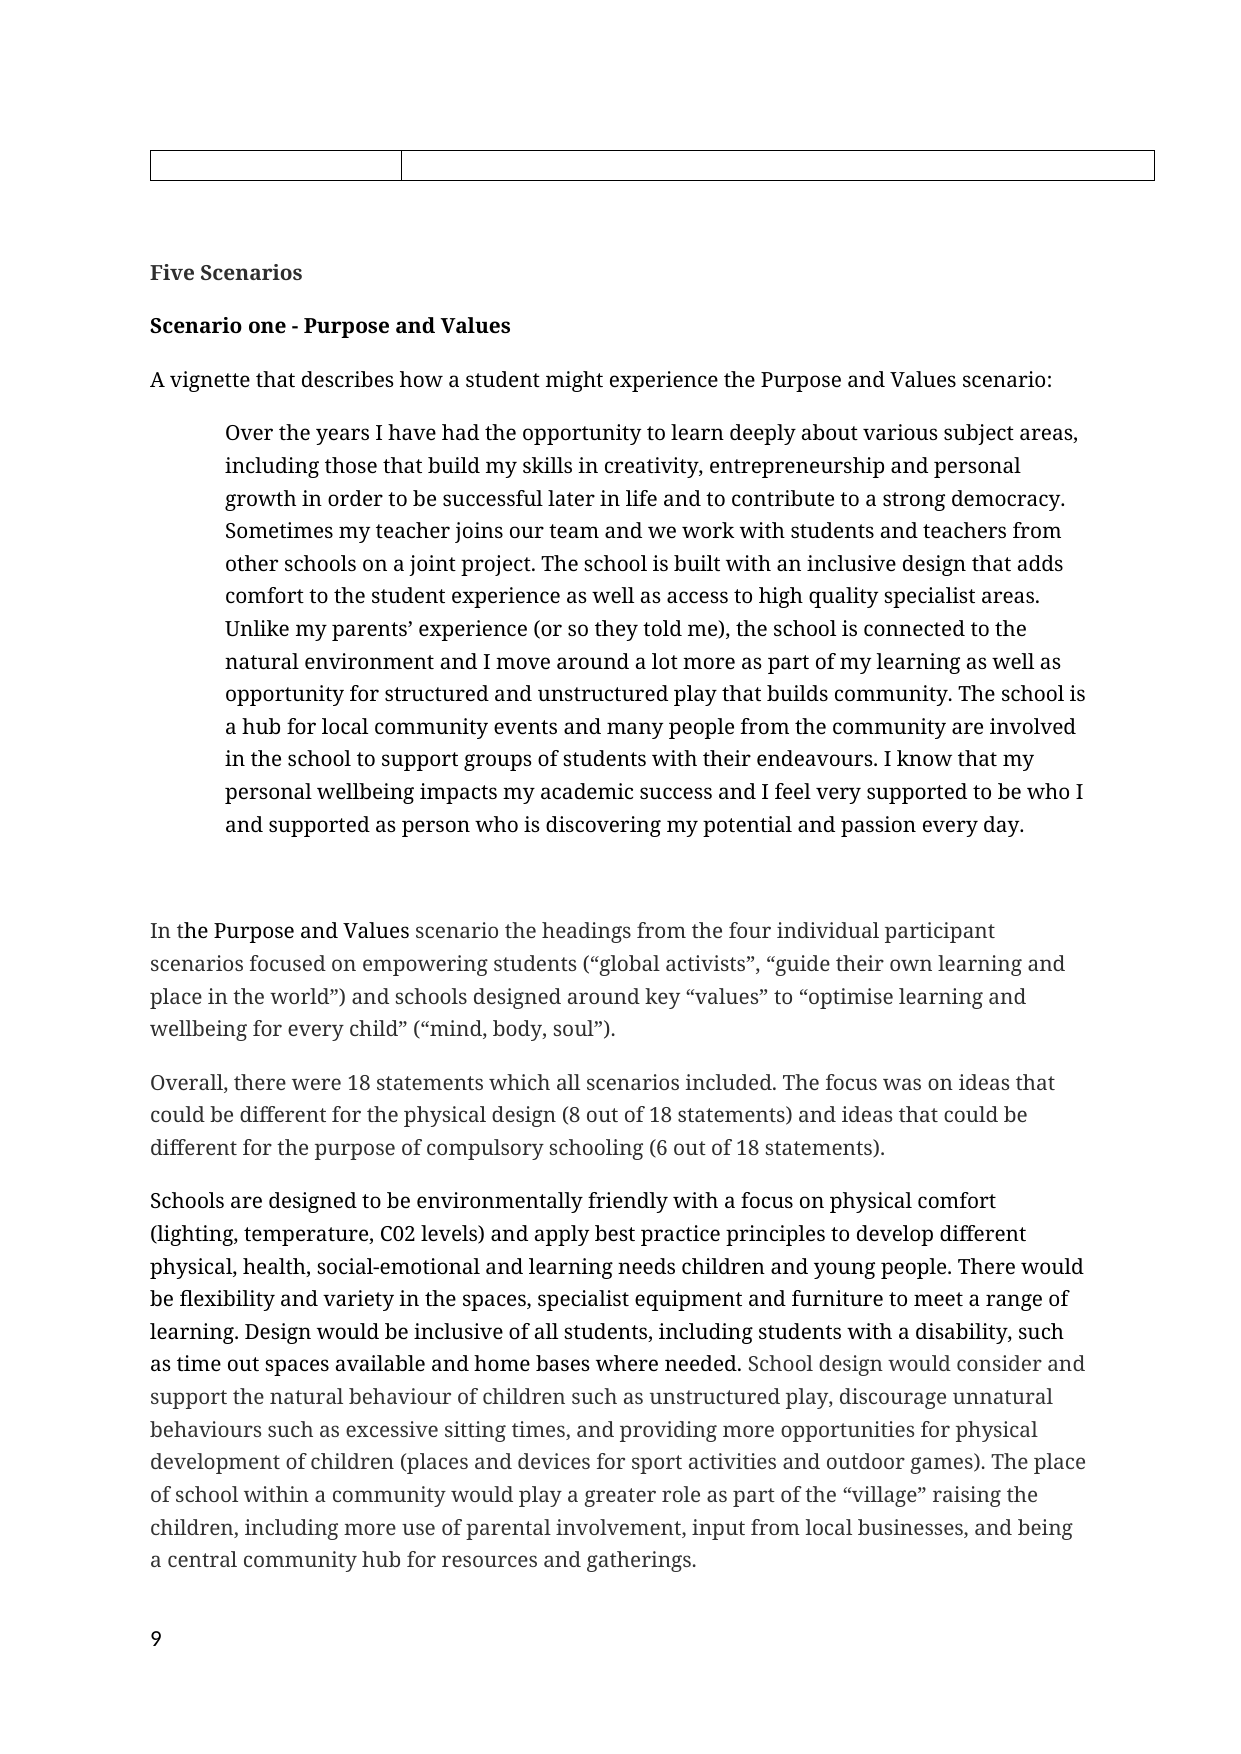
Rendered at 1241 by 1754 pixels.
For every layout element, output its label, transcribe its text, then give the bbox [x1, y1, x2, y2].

text In the Purpose and Values scenario the headings from the four individual participant scenarios focused on empowering students (“global activists”, “guide their own learning and place in the world”) and schools designed around key “values” to “optimise learning and wellbeing for every child” (“mind, body, soul”). [150, 917, 1090, 1043]
text Schools are designed to be environmentally friendly with a focus on physical comfort (lighting, temperature, C02 levels) and apply best practice principles to develop different physical, health, social-emotional and learning needs children and young people. There would be flexibility and variety in the spaces, specialist equipment and furniture to meet a range of learning. Design would be inclusive of all students, including students with a disability, such as time out spaces available and home bases where needed. School design would consider and support the natural behaviour of children such as unstructured play, discourage unnatural behaviours such as excessive sitting times, and providing more opportunities for physical development of children (places and devices for sport activities and outdoor games). The place of school within a community would play a greater role as part of the “village” raising the children, including more use of parental involvement, input from local businesses, and being a central community hub for resources and gatherings. [150, 1187, 1090, 1574]
text A vignette that describes how a student might experience the Purpose and Values scenario: [150, 365, 1090, 393]
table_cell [402, 151, 1154, 179]
text Scenario one - Purpose and Values [150, 312, 1090, 340]
text Over the years I have had the opportunity to learn deeply about various subject areas, including those that build my skills in creativity, entrepreneurship and personal growth in order to be successful later in life and to contribute to a strong democracy. Sometimes my teacher joins our team and we work with students and teachers from other schools on a joint project. The school is built with an inclusive design that adds comfort to the student experience as well as access to high quality specialist areas. Unlike my parents’ experience (or so they told me), the school is connected to the natural environment and I move around a lot more as part of my learning as well as opportunity for structured and unstructured play that builds community. The school is a hub for local community events and many people from the community are involved in the school to support groups of students with their endeavours. I know that my personal wellbeing impacts my academic success and I feel very supported to be who I and supported as person who is discovering my potential and passion every day. [225, 418, 1090, 838]
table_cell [151, 151, 401, 179]
text Five Scenarios [150, 258, 1090, 287]
text Overall, there were 18 statements which all scenarios included. The focus was on ideas that could be different for the physical design (8 out of 18 statements) and ideas that could be different for the purpose of compulsory schooling (6 out of 18 statements). [150, 1068, 1090, 1162]
